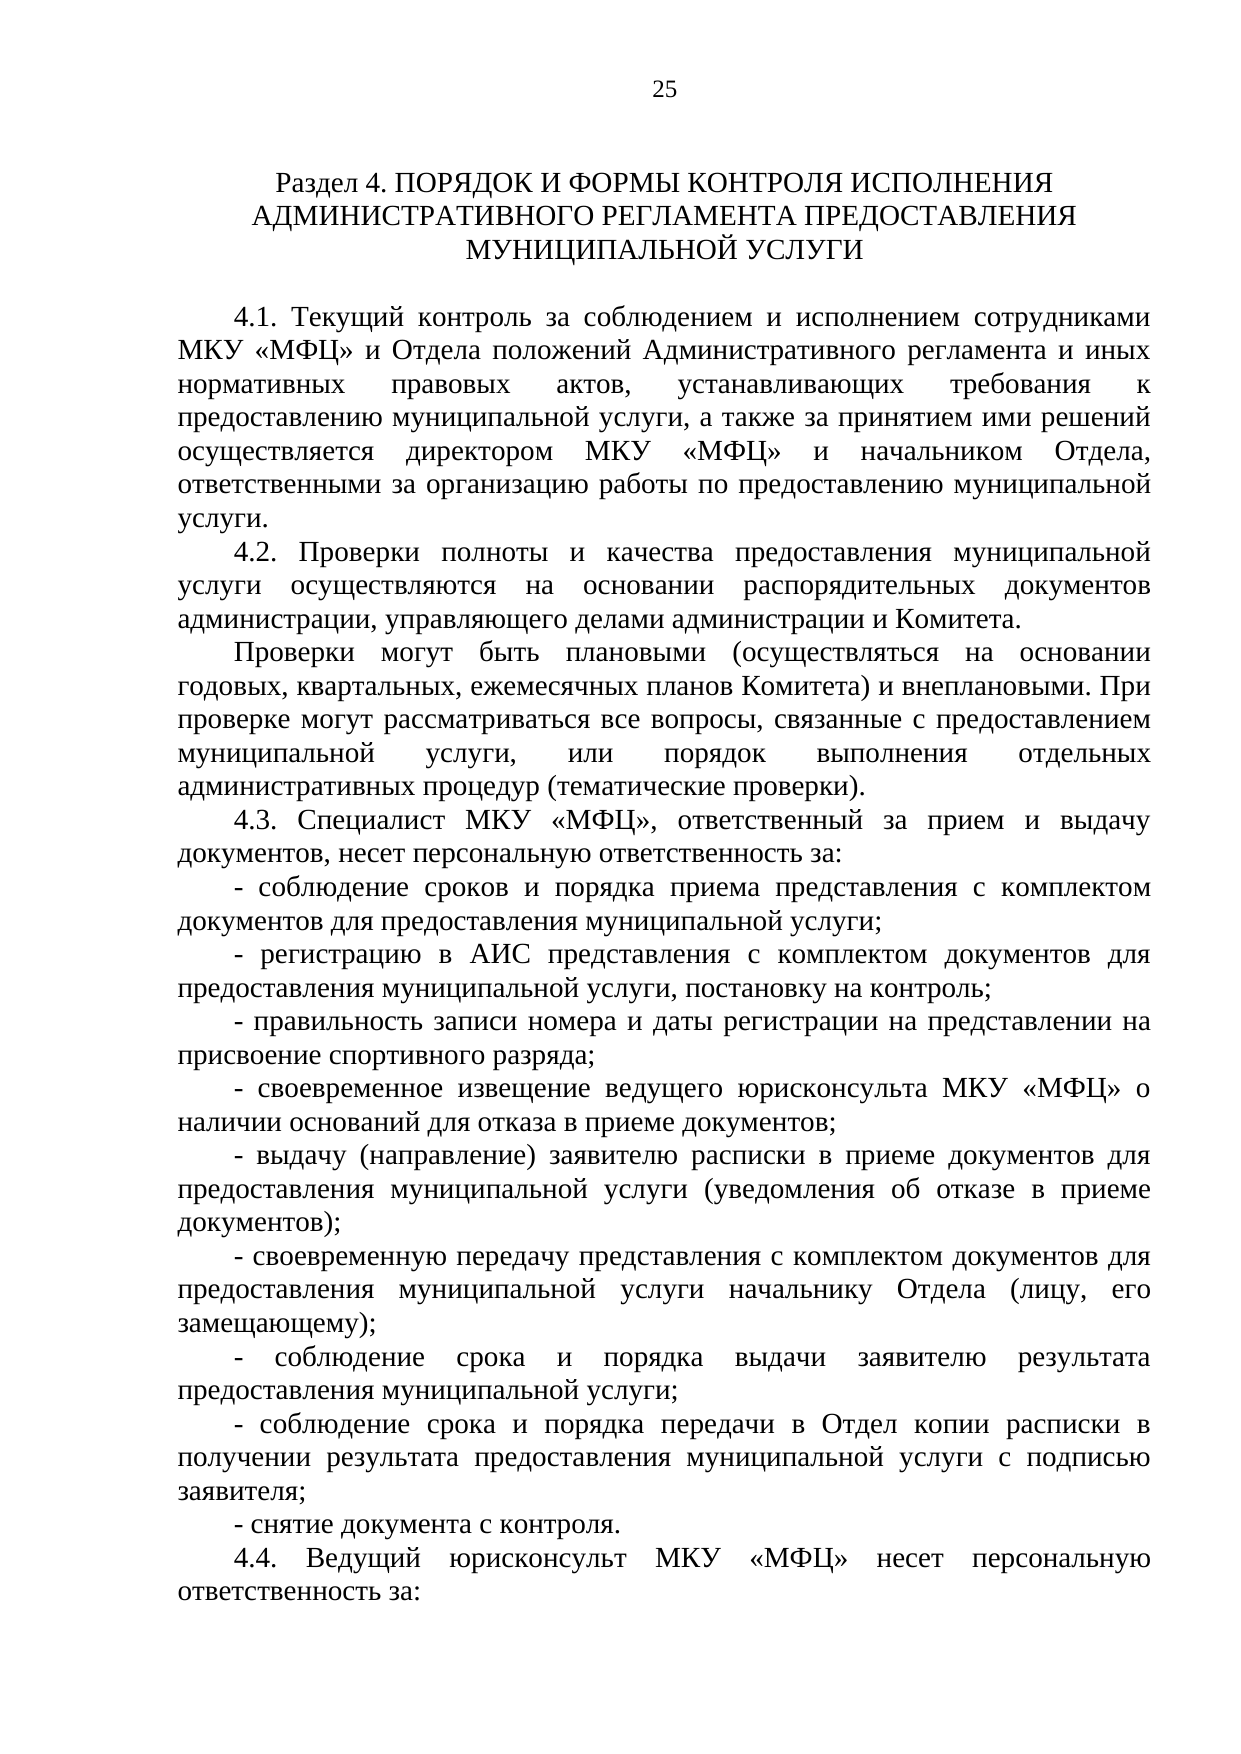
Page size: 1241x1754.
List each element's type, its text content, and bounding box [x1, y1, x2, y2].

text - соблюдение срока и порядка передачи в Отдел копии расписки в получении результата предоставления муниципальной услуги с подписью заявителя; [177, 1406, 1152, 1506]
text - своевременное извещение ведущего юрисконсульта МКУ «МФЦ» о наличии оснований для отказа в приеме документов; [177, 1070, 1152, 1137]
text МУНИЦИПАЛЬНОЙ УСЛУГИ [177, 232, 1152, 265]
text АДМИНИСТРАТИВНОГО РЕГЛАМЕНТА ПРЕДОСТАВЛЕНИЯ [177, 198, 1152, 232]
text 4.2. Проверки полноты и качества предоставления муниципальной услуги осуществляются на основании распорядительных документов администрации, управляющего делами администрации и Комитета. [177, 534, 1152, 634]
text - регистрацию в АИС представления с комплектом документов для предоставления муниципальной услуги, постановку на контроль; [177, 936, 1152, 1003]
text Проверки могут быть плановыми (осуществляться на основании годовых, квартальных, ежемесячных планов Комитета) и внеплановыми. При проверке могут рассматриваться все вопросы, связанные с предоставлением муниципальной услуги, или порядок выполнения отдельных административных процедур (тематические проверки). [177, 634, 1152, 802]
text - выдачу (направление) заявителю расписки в приеме документов для предоставления муниципальной услуги (уведомления об отказе в приеме документов); [177, 1137, 1152, 1238]
text - своевременную передачу представления с комплектом документов для предоставления муниципальной услуги начальнику Отдела (лицу, его замещающему); [177, 1238, 1152, 1339]
text Раздел 4. ПОРЯДОК И ФОРМЫ КОНТРОЛЯ ИСПОЛНЕНИЯ [177, 165, 1152, 198]
text - соблюдение срока и порядка выдачи заявителю результата предоставления муниципальной услуги; [177, 1339, 1152, 1406]
text - снятие документа с контроля. [177, 1506, 1152, 1540]
text 4.4. Ведущий юрисконсульт МКУ «МФЦ» несет персональную ответственность за: [177, 1540, 1152, 1607]
text - соблюдение сроков и порядка приема представления с комплектом документов для предоставления муниципальной услуги; [177, 869, 1152, 936]
text 4.1. Текущий контроль за соблюдением и исполнением сотрудниками МКУ «МФЦ» и Отдела положений Административного регламента и иных нормативных правовых актов, устанавливающих требования к предоставлению муниципальной услуги, а также за принятием ими решений осуществляется директором МКУ «МФЦ» и начальником Отдела, ответственными за организацию работы по предоставлению муниципальной услуги. [177, 299, 1152, 534]
text 4.3. Специалист МКУ «МФЦ», ответственный за прием и выдачу документов, несет персональную ответственность за: [177, 802, 1152, 869]
text - правильность записи номера и даты регистрации на представлении на присвоение спортивного разряда; [177, 1003, 1152, 1070]
